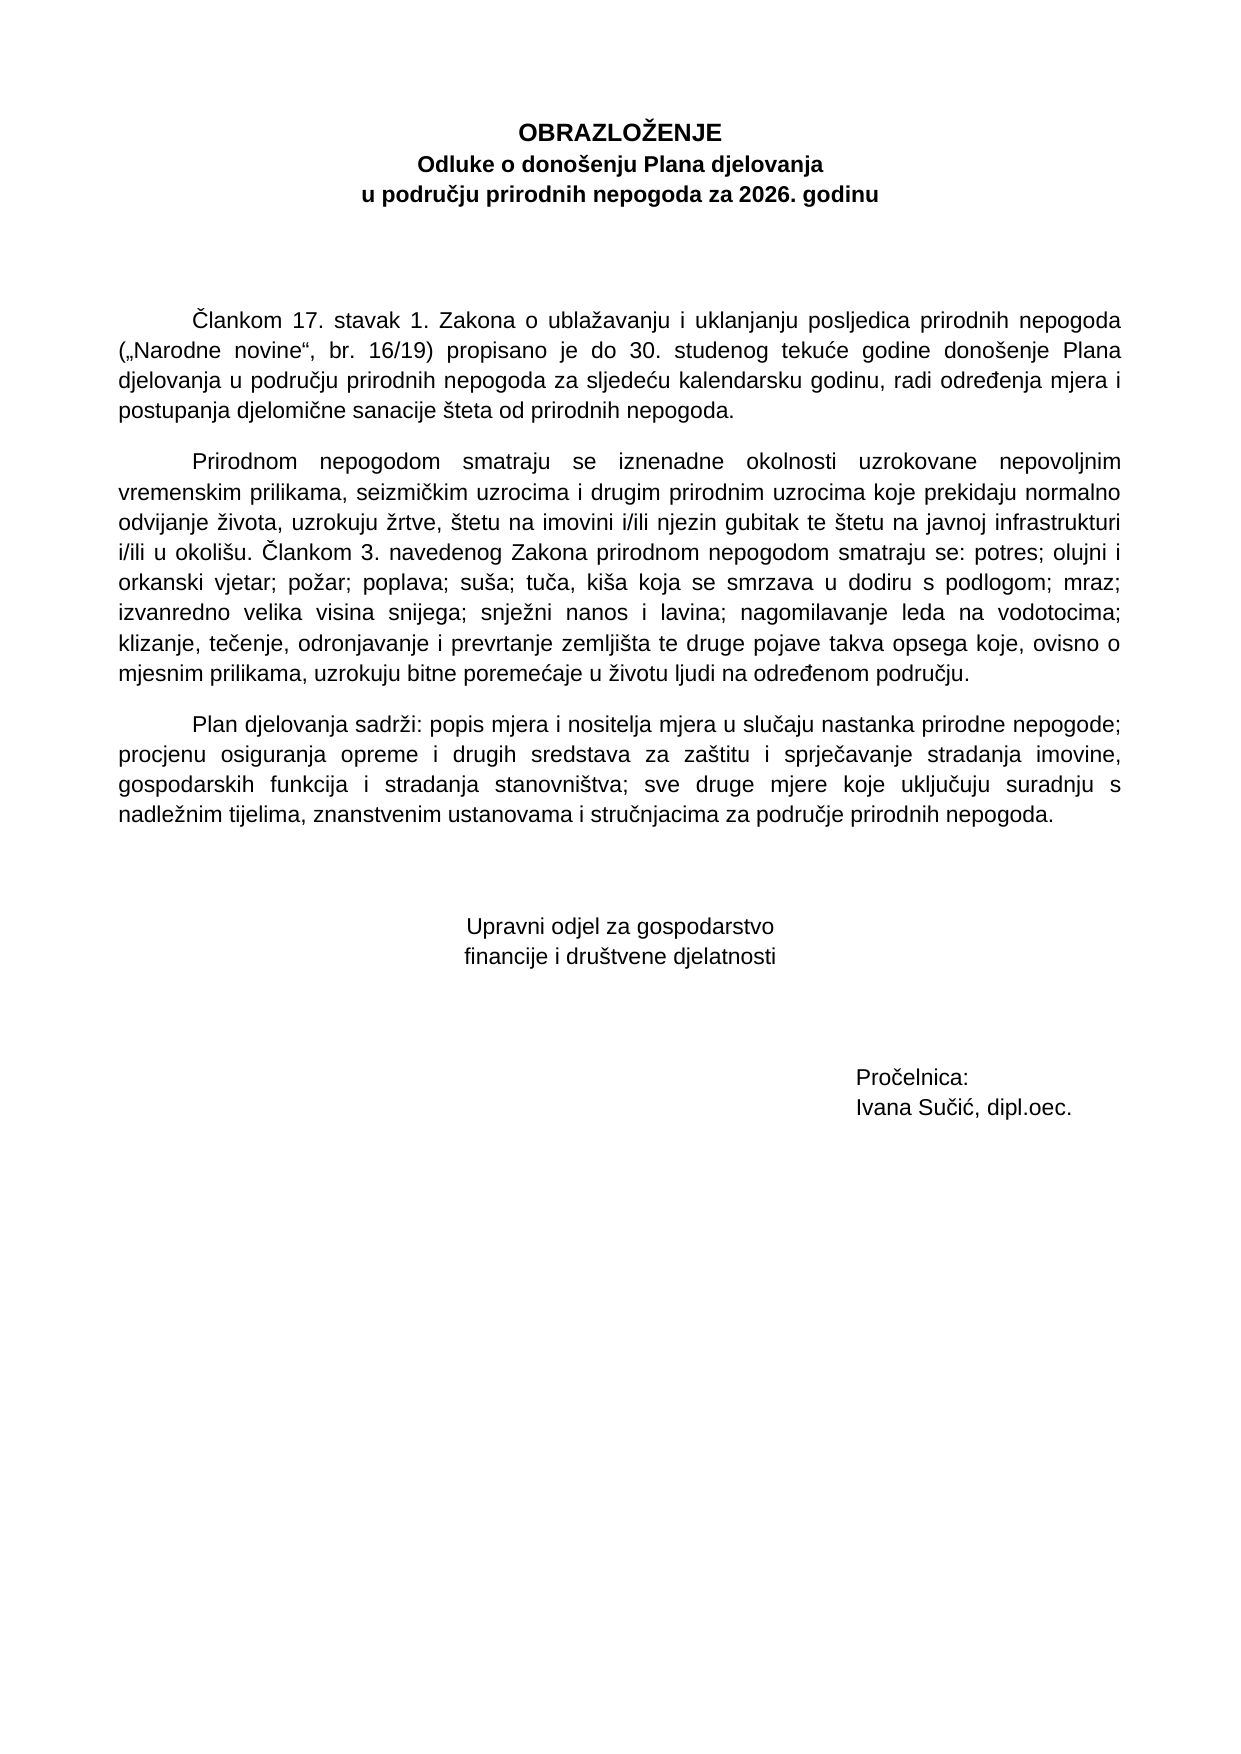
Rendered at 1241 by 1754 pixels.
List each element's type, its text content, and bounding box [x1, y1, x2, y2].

text financije i društvene djelatnosti [118, 943, 1122, 969]
text OBRAZLOŽENJE [118, 118, 1122, 147]
text Upravni odjel za gospodarstvo [118, 913, 1122, 939]
text Ivana Sučić, dipl.oec. [118, 1094, 1122, 1121]
text Prirodnom nepogodom smatraju se iznenadne okolnosti uzrokovane nepovoljnim vremenskim prilikama, seizmičkim uzrocima i drugim prirodnim uzrocima koje prekidaju normalno odvijanje života, uzrokuju žrtve, štetu na imovini i/ili njezin gubitak te štetu na javnoj infrastrukturi i/ili u okolišu. Člankom 3. navedenog Zakona prirodnom nepogodom smatraju se: potres; olujni i orkanski vjetar; požar; poplava; suša; tuča, kiša koja se smrzava u dodiru s podlogom; mraz; izvanredno velika visina snijega; snježni nanos i lavina; nagomilavanje leda na vodotocima; klizanje, tečenje, odronjavanje i prevrtanje zemljišta te druge pojave takva opsega koje, ovisno o mjesnim prilikama, uzrokuju bitne poremećaje u životu ljudi na određenom području. [118, 448, 1122, 686]
text Člankom 17. stavak 1. Zakona o ublažavanju i uklanjanju posljedica prirodnih nepogoda („Narodne novine“, br. 16/19) propisano je do 30. studenog tekuće godine donošenje Plana djelovanja u području prirodnih nepogoda za sljedeću kalendarsku godinu, radi određenja mjera i postupanja djelomične sanacije šteta od prirodnih nepogoda. [118, 307, 1122, 424]
text u području prirodnih nepogoda za 2026. godinu [118, 181, 1122, 208]
text Pročelnica: [118, 1064, 1122, 1090]
text Odluke o donošenju Plana djelovanja [118, 151, 1122, 177]
text Plan djelovanja sadrži: popis mjera i nositelja mjera u slučaju nastanka prirodne nepogode; procjenu osiguranja opreme i drugih sredstava za zaštitu i sprječavanje stradanja imovine, gospodarskih funkcija i stradanja stanovništva; sve druge mjere koje uključuju suradnju s nadležnim tijelima, znanstvenim ustanovama i stručnjacima za područje prirodnih nepogoda. [118, 711, 1122, 828]
